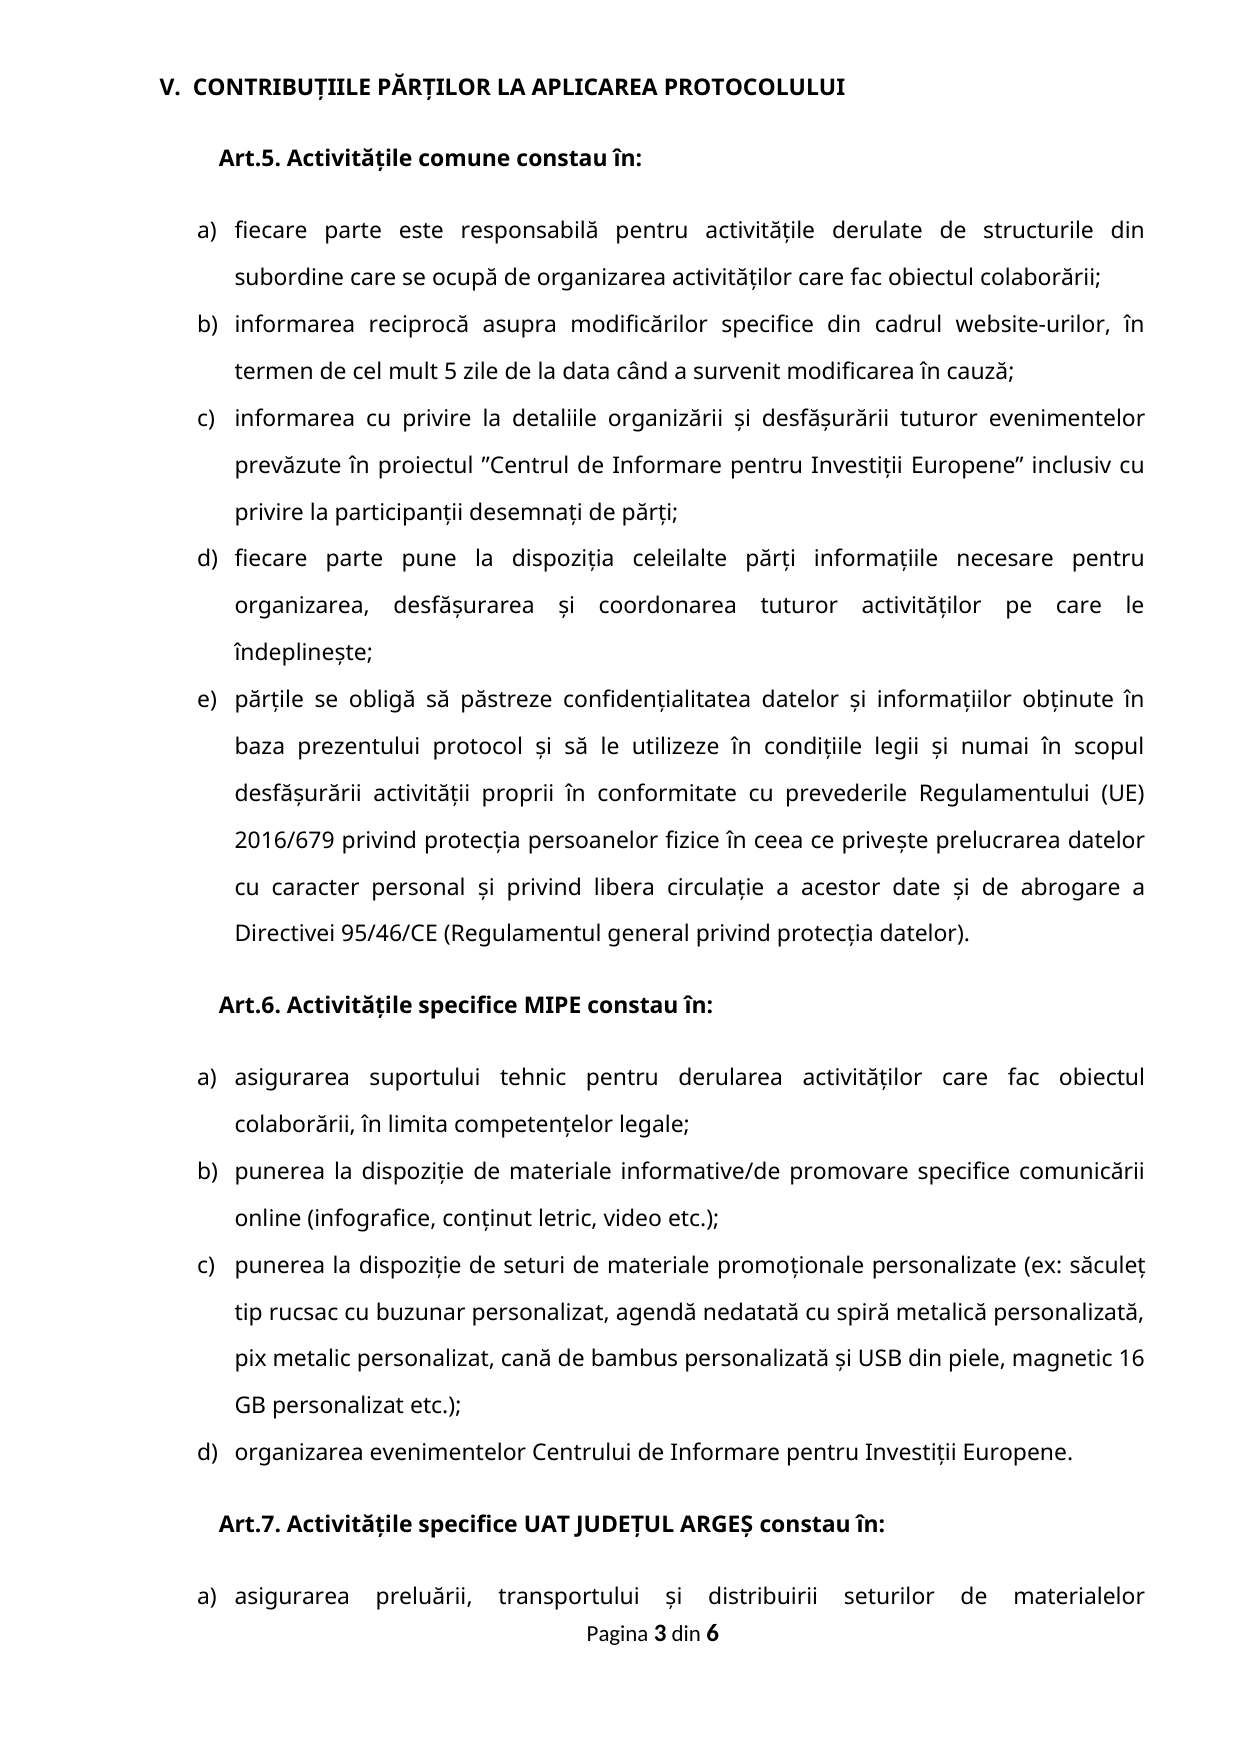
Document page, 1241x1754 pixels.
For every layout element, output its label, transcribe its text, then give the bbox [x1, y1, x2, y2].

list informarea cu privire la detaliile organizării și desfășurării tuturor evenimentelor prevăzute în proiectul ”Centrul de Informare pentru Investiții Europene” inclusiv cu privire la participanții desemnați de părți; [197, 402, 1146, 527]
text Art.5. Activitățile comune constau în: [159, 142, 1146, 174]
list punerea la dispoziție de materiale informative/de promovare specifice comunicării online (infografice, conținut letric, video etc.); [197, 1155, 1146, 1233]
list fiecare parte este responsabilă pentru activitățile derulate de structurile din subordine care se ocupă de organizarea activităților care fac obiectul colaborării; [197, 214, 1146, 292]
list fiecare parte pune la dispoziția celeilalte părți informațiile necesare pentru organizarea, desfășurarea și coordonarea tuturor activităților pe care le îndeplinește; [197, 542, 1146, 667]
list punerea la dispoziție de seturi de materiale promoţionale personalizate (ex: săculeț tip rucsac cu buzunar personalizat, agendă nedatată cu spiră metalică personalizată, pix metalic personalizat, cană de bambus personalizată și USB din piele, magnetic 16 GB personalizat etc.); [197, 1249, 1146, 1421]
list informarea reciprocă asupra modificărilor specifice din cadrul website-urilor, în termen de cel mult 5 zile de la data când a survenit modificarea în cauză; [197, 308, 1146, 386]
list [197, 1580, 1146, 1611]
text Art.6. Activitățile specifice MIPE constau în: [159, 989, 1146, 1021]
list asigurarea suportului tehnic pentru derularea activităților care fac obiectul colaborării, în limita competențelor legale; [197, 1061, 1146, 1139]
list organizarea evenimentelor Centrului de Informare pentru Investiții Europene. [197, 1436, 1146, 1467]
list părțile se obligă să păstreze confidențialitatea datelor și informațiilor obținute în baza prezentului protocol și să le utilizeze în condițiile legii și numai în scopul desfășurării activității proprii în conformitate cu prevederile Regulamentului (UE) 2016/679 privind protecția persoanelor fizice în ceea ce priveşte prelucrarea datelor cu caracter personal şi privind libera circulație a acestor date şi de abrogare a Directivei 95/46/CE (Regulamentul general privind protecția datelor). [197, 683, 1146, 949]
text Art.7. Activitățile specifice UAT JUDEȚUL ARGEȘ constau în: [159, 1508, 1146, 1539]
text V. CONTRIBUŢIILE PĂRŢILOR LA APLICAREA PROTOCOLULUI [159, 71, 1146, 102]
